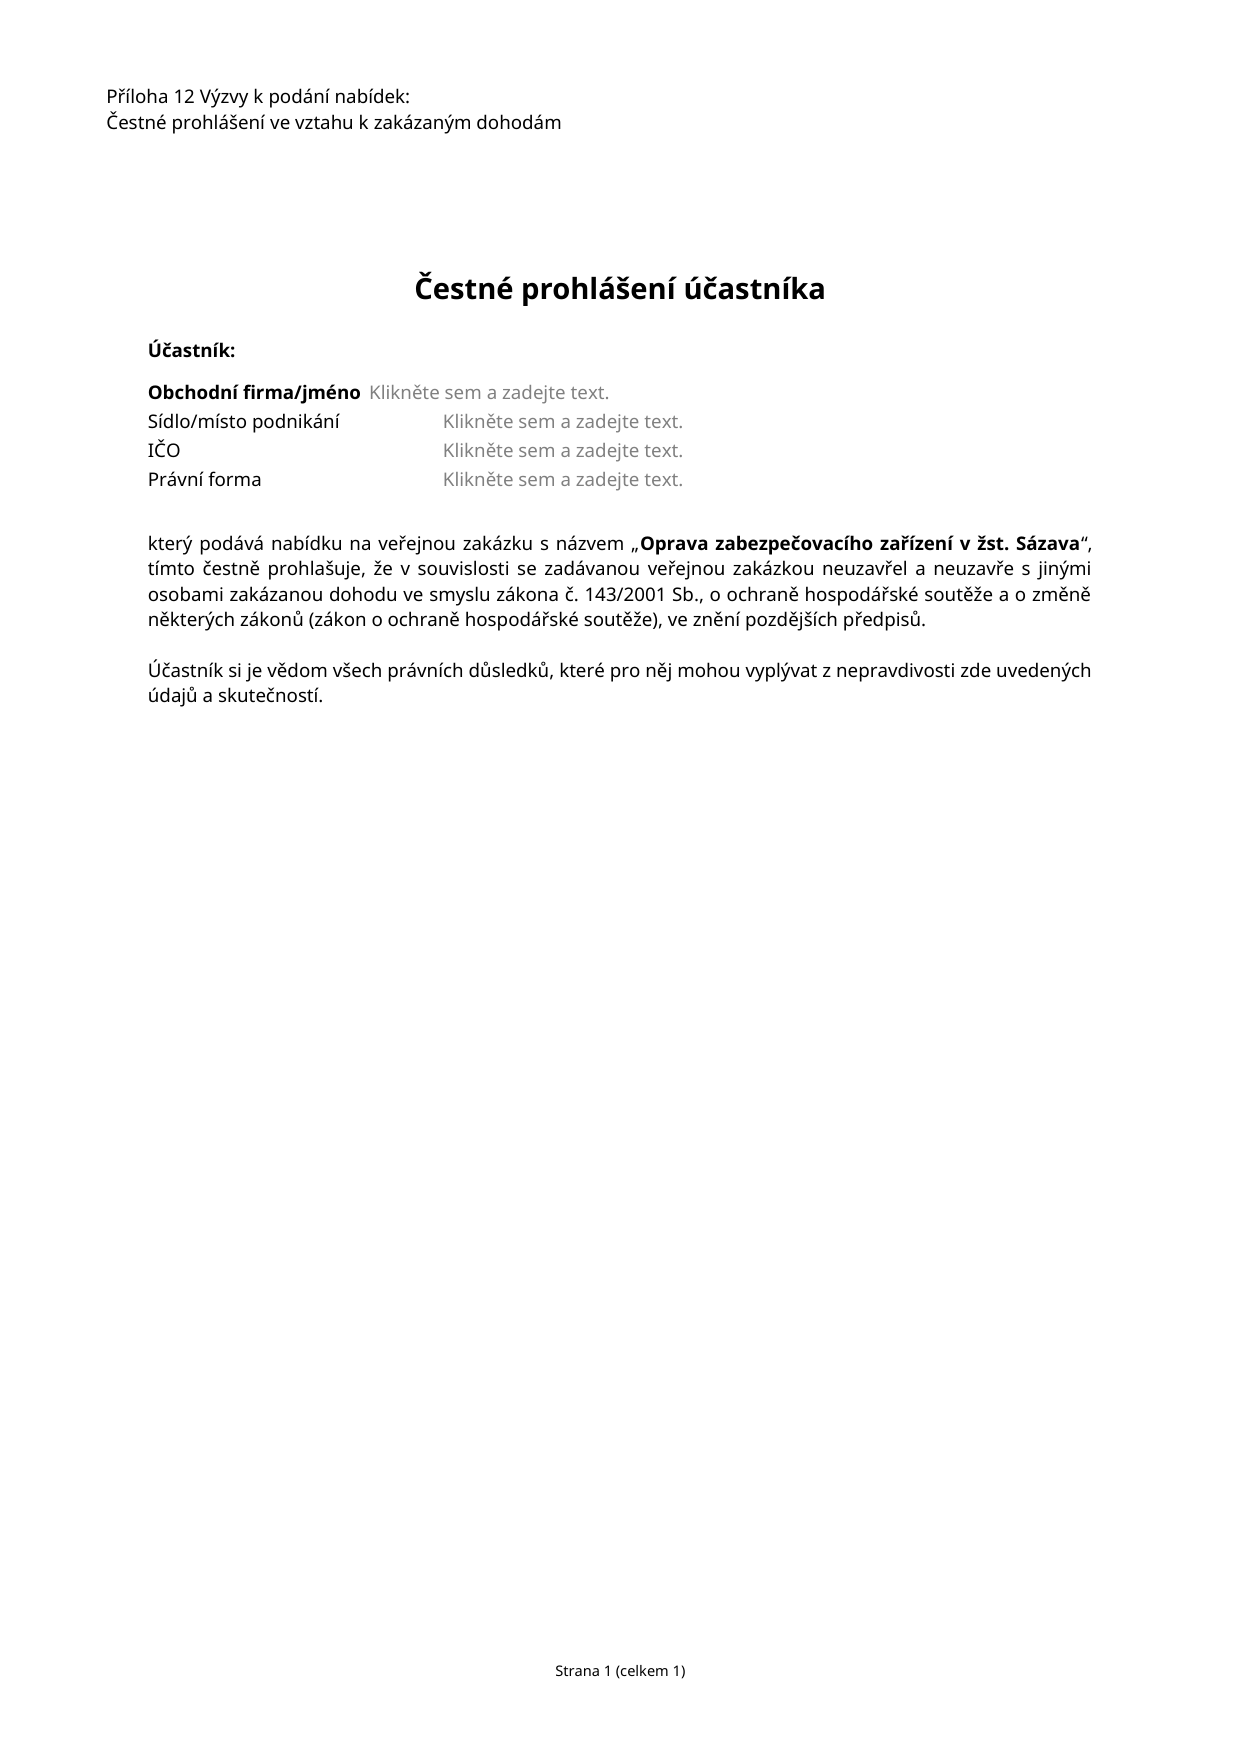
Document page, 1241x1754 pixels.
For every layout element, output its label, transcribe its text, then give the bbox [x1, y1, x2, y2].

text Účastník: [148, 333, 1093, 364]
text Obchodní firma/jméno [148, 376, 1093, 405]
text IČO [148, 434, 1093, 463]
text Právní forma [148, 463, 1093, 492]
text který podává nabídku na veřejnou zakázku s názvem „Oprava zabezpečovacího zařízení v žst. Sázava“, tímto čestně prohlašuje, že v souvislosti se zadávanou veřejnou zakázkou neuzavřel a neuzavře s jinými osobami zakázanou dohodu ve smyslu zákona č. 143/2001 Sb., o ochraně hospodářské soutěže a o změně některých zákonů (zákon o ochraně hospodářské soutěže), ve znění pozdějších předpisů. [148, 530, 1093, 632]
title Čestné prohlášení účastníka [148, 268, 1093, 308]
text Účastník si je vědom všech právních důsledků, které pro něj mohou vyplývat z nepravdivosti zde uvedených údajů a skutečností. [148, 657, 1093, 708]
text Sídlo/místo podnikání [148, 405, 1093, 434]
